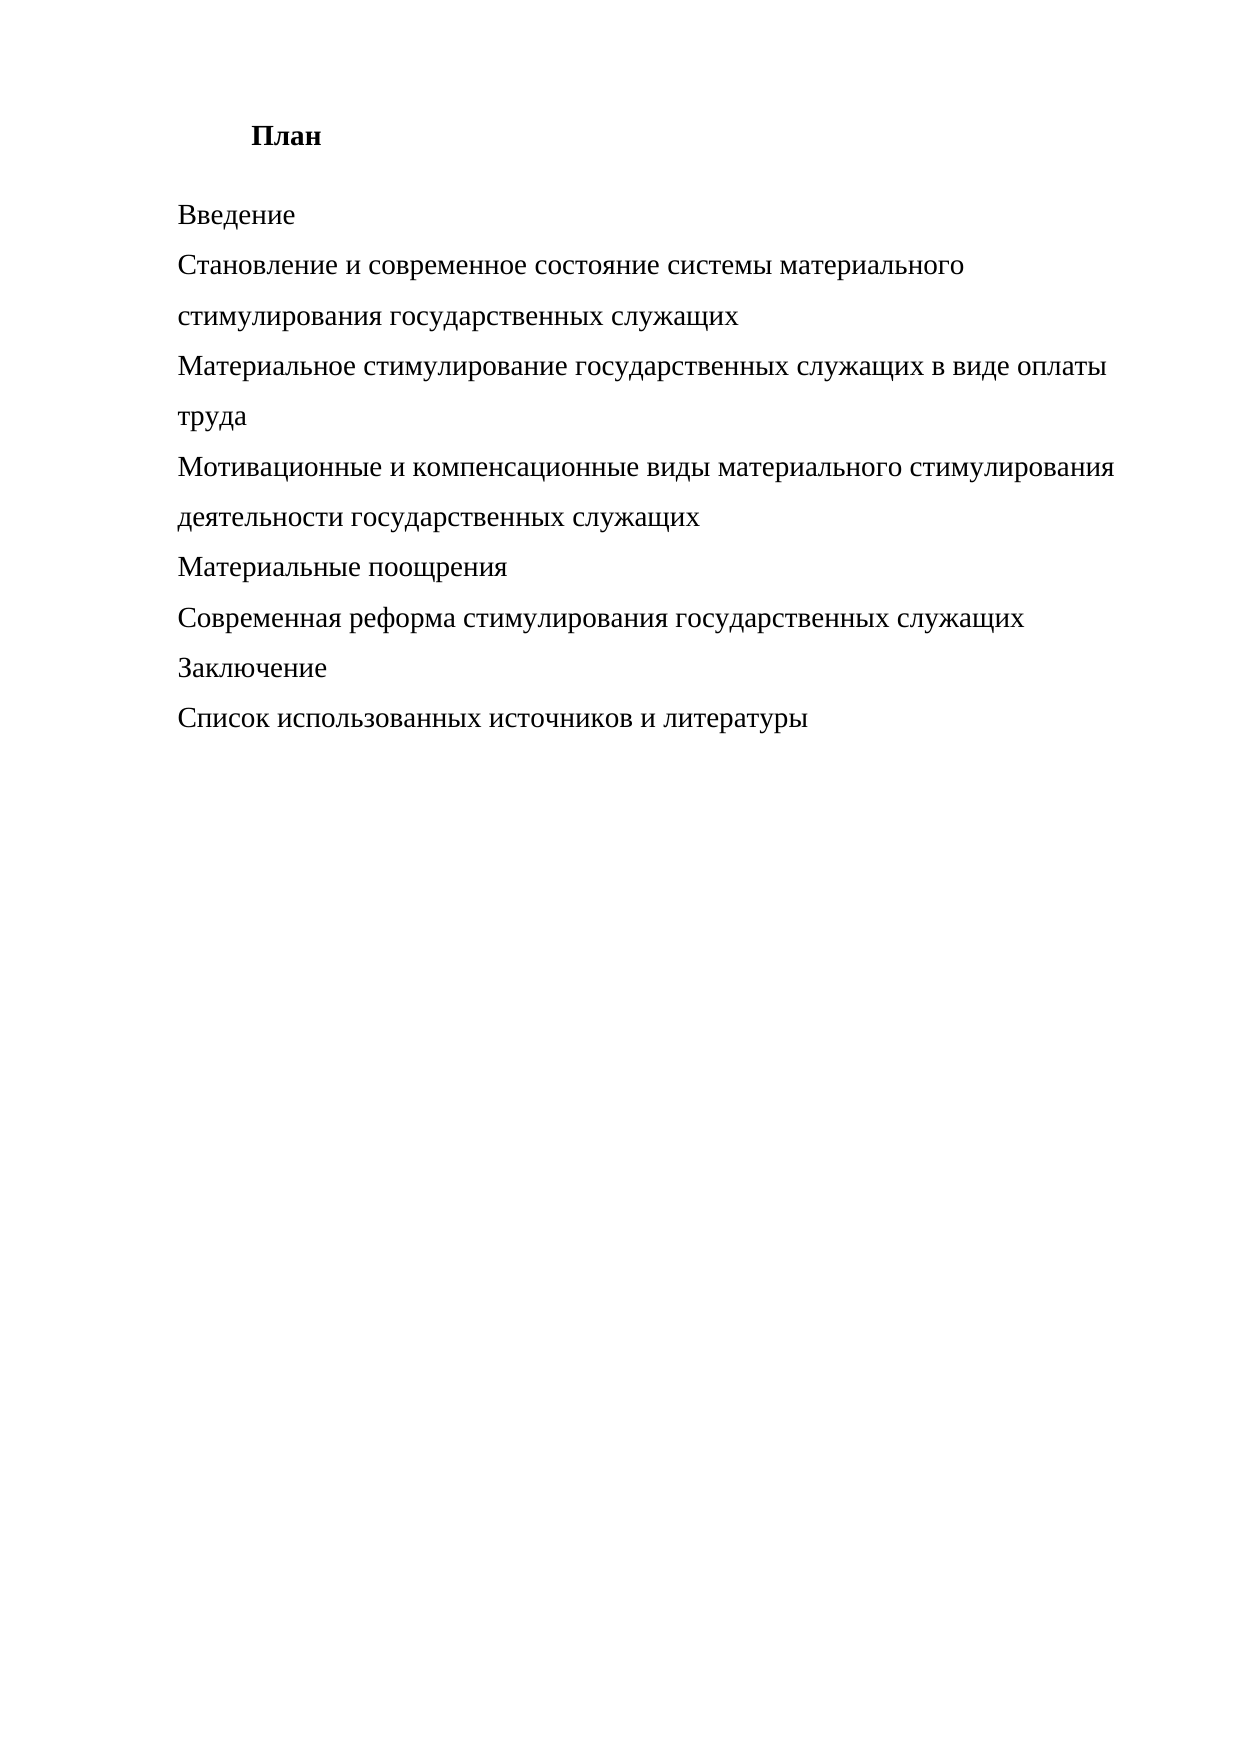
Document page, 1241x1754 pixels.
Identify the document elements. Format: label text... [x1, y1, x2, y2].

text Становление и современное состояние системы материального стимулирования государственных служащих [177, 247, 1152, 331]
text План [177, 118, 1152, 152]
text Список использованных источников и литературы [177, 700, 1152, 734]
text Современная реформа стимулирования государственных служащих [177, 600, 1152, 633]
text Заключение [177, 650, 1152, 683]
text Материальные поощрения [177, 549, 1152, 583]
text Введение [177, 197, 1152, 231]
text Мотивационные и компенсационные виды материального стимулирования деятельности государственных служащих [177, 449, 1152, 533]
text Материальное стимулирование государственных служащих в виде оплаты труда [177, 348, 1152, 432]
